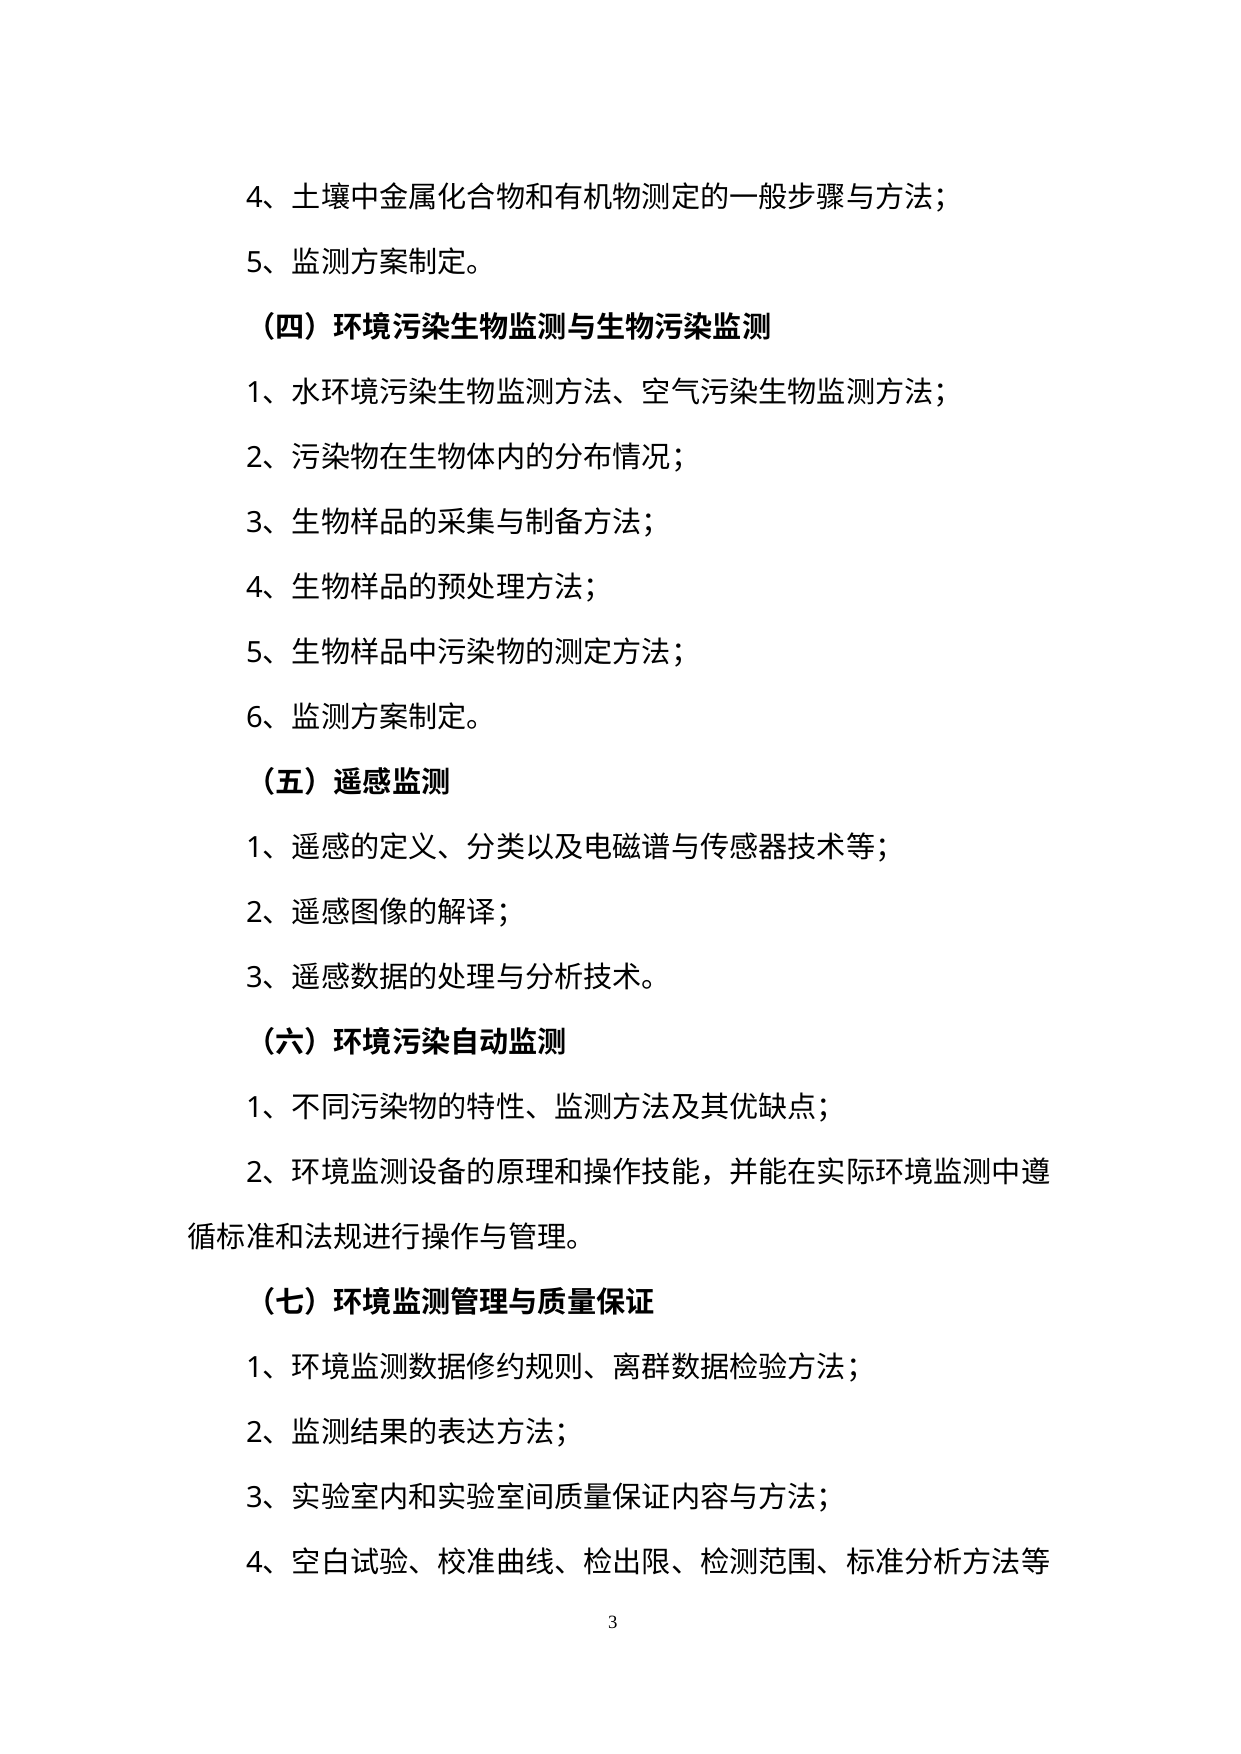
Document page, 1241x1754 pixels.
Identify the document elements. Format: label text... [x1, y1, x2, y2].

text 5、监测方案制定。 [187, 227, 1053, 292]
text 2、环境监测设备的原理和操作技能，并能在实际环境监测中遵循标准和法规进行操作与管理。 [187, 1137, 1053, 1267]
text 1、遥感的定义、分类以及电磁谱与传感器技术等； [187, 812, 1053, 877]
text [187, 1527, 1053, 1592]
text 2、遥感图像的解译； [187, 877, 1053, 942]
text 2、监测结果的表达方法； [187, 1397, 1053, 1462]
text 1、环境监测数据修约规则、离群数据检验方法； [187, 1332, 1053, 1397]
text （七）环境监测管理与质量保证 [187, 1267, 1053, 1332]
text 3、生物样品的采集与制备方法； [187, 487, 1053, 552]
text 1、不同污染物的特性、监测方法及其优缺点； [187, 1072, 1053, 1137]
text 2、污染物在生物体内的分布情况； [187, 422, 1053, 487]
text 1、水环境污染生物监测方法、空气污染生物监测方法； [187, 357, 1053, 422]
text 5、生物样品中污染物的测定方法； [187, 617, 1053, 682]
text （四）环境污染生物监测与生物污染监测 [187, 292, 1053, 357]
text 6、监测方案制定。 [187, 682, 1053, 747]
text （五）遥感监测 [187, 747, 1053, 812]
text 4、土壤中金属化合物和有机物测定的一般步骤与方法； [187, 162, 1053, 227]
text 4、生物样品的预处理方法； [187, 552, 1053, 617]
text 3、遥感数据的处理与分析技术。 [187, 942, 1053, 1007]
text （六）环境污染自动监测 [187, 1007, 1053, 1072]
text 3、实验室内和实验室间质量保证内容与方法； [187, 1462, 1053, 1527]
